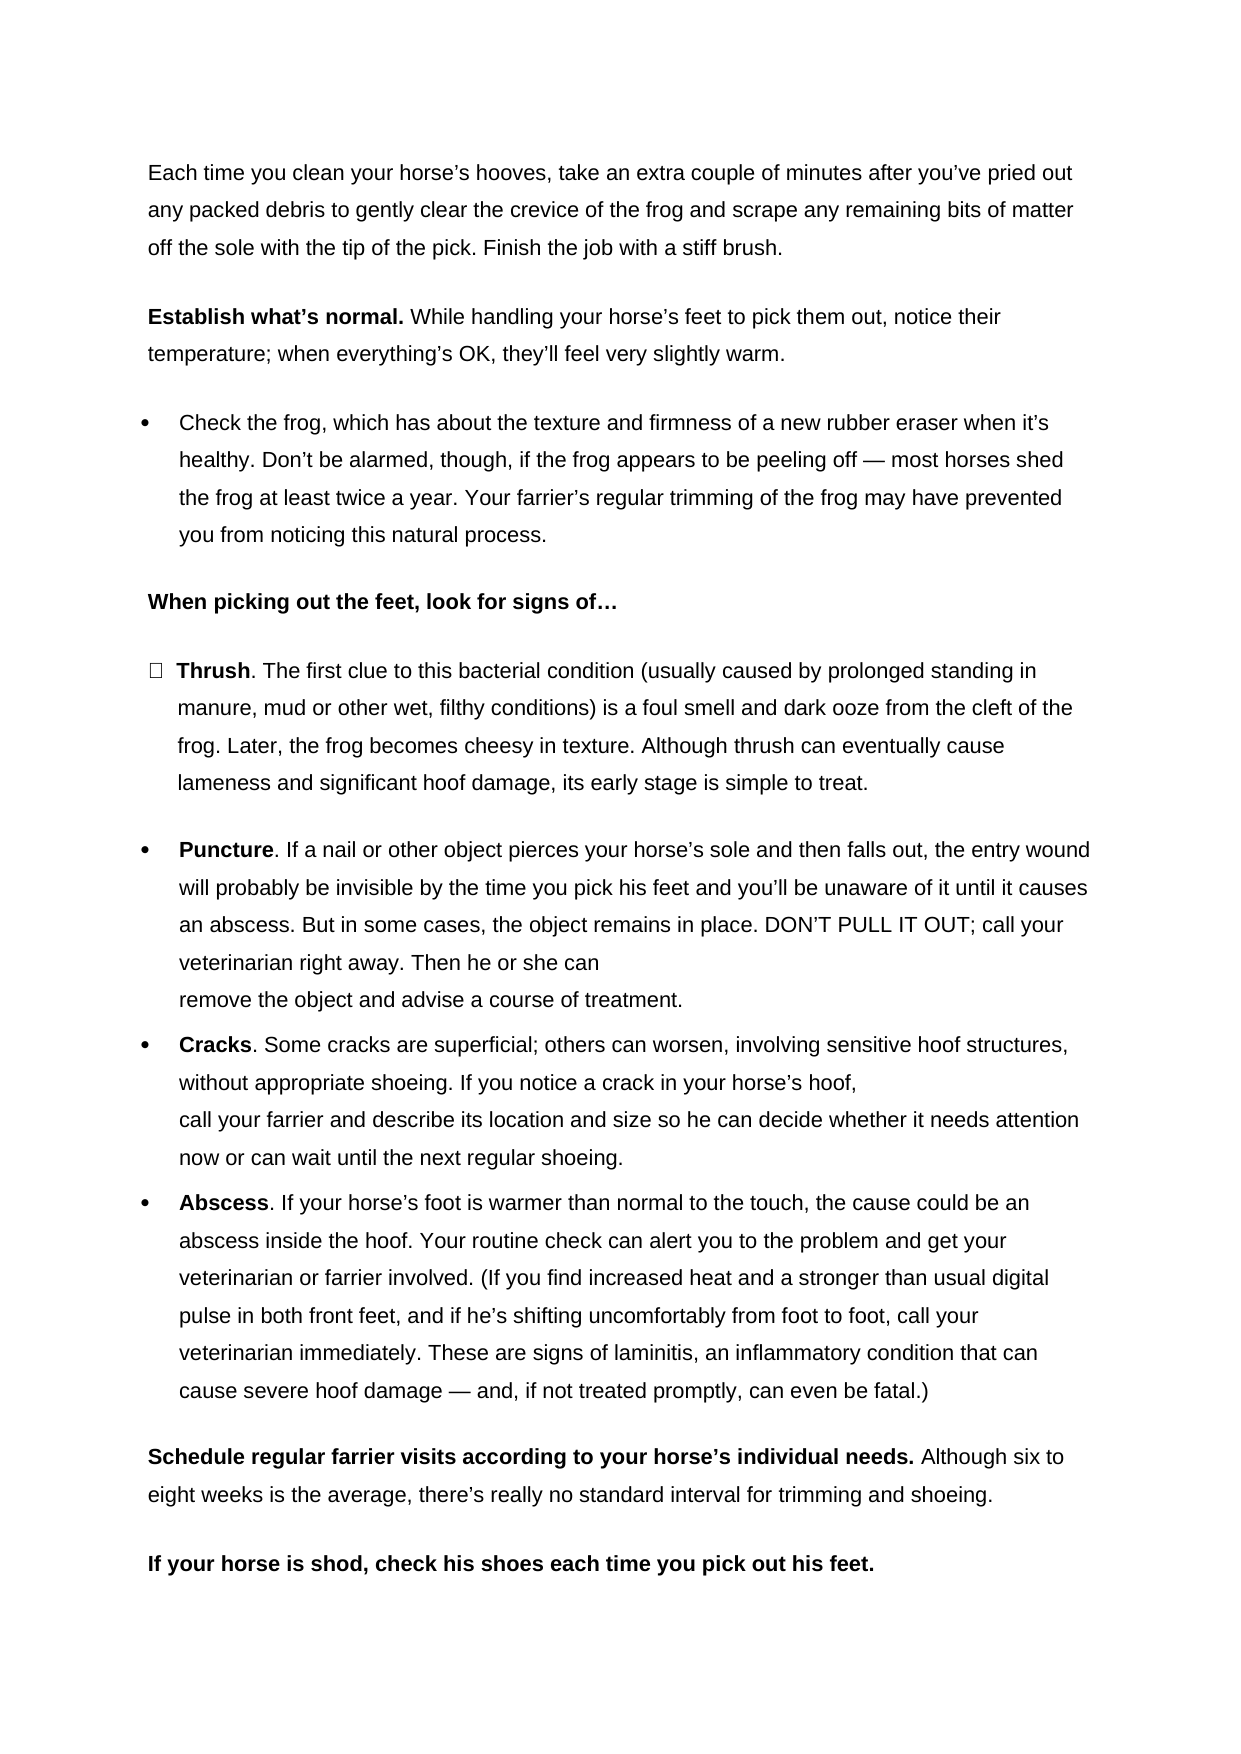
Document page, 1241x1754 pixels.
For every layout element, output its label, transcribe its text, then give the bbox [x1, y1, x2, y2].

text Schedule regular farrier visits according to your horse’s individual needs. Although six to eight weeks is the average, there’s really no standard interval for trimming and shoeing. [148, 1432, 1093, 1507]
text  Thrush. The first clue to this bacterial condition (usually caused by prolonged standing in manure, mud or other wet, filthy conditions) is a foul smell and dark ooze from the cleft of the frog. Later, the frog becomes cheesy in texture. Although thrush can eventually cause lameness and significant hoof damage, its early stage is simple to treat. [148, 646, 1093, 796]
text When picking out the feet, look for signs of… [148, 577, 1093, 614]
text Establish what’s normal. While handling your horse’s feet to pick them out, notice their temperature; when everything’s OK, they’ll feel very slightly warm. [148, 291, 1093, 366]
text If your horse is shod, check his shoes each time you pick out his feet. [148, 1538, 1093, 1576]
list Cracks. Some cracks are superficial; others can worsen, involving sensitive hoof structures, without appropriate shoeing. If you notice a crack in your horse’s hoof, call your farrier and describe its location and size so he can decide whether it needs attention now or can wait until the next regular shoeing. [141, 1020, 1093, 1170]
list Check the frog, which has about the texture and firmness of a new rubber eraser when it’s healthy. Don’t be alarmed, though, if the frog appears to be peeling off — most horses shed the frog at least twice a year. Your farrier’s regular trimming of the frog may have prevented you from noticing this natural process. [141, 398, 1093, 548]
list Abscess. If your horse’s foot is warmer than normal to the touch, the cause could be an abscess inside the hoof. Your routine check can alert you to the problem and get your veterinarian or farrier involved. (If you find increased heat and a stronger than usual digital pulse in both front feet, and if he’s shifting uncomfortably from foot to foot, call your veterinarian immediately. These are signs of laminitis, an inflammatory condition that can cause severe hoof damage — and, if not treated promptly, can even be fatal.) [141, 1178, 1093, 1403]
list Puncture. If a nail or other object pierces your horse’s sole and then falls out, the entry wound will probably be invisible by the time you pick his feet and you’ll be unaware of it until it causes an abscess. But in some cases, the object remains in place. DON’T PULL IT OUT; call your veterinarian right away. Then he or she can remove the object and advise a course of treatment. [141, 825, 1093, 1012]
text Each time you clean your horse’s hooves, take an extra couple of minutes after you’ve pried out any packed debris to gently clear the crevice of the frog and scrape any remaining bits of matter off the sole with the tip of the pick. Finish the job with a stiff brush. [148, 148, 1093, 260]
